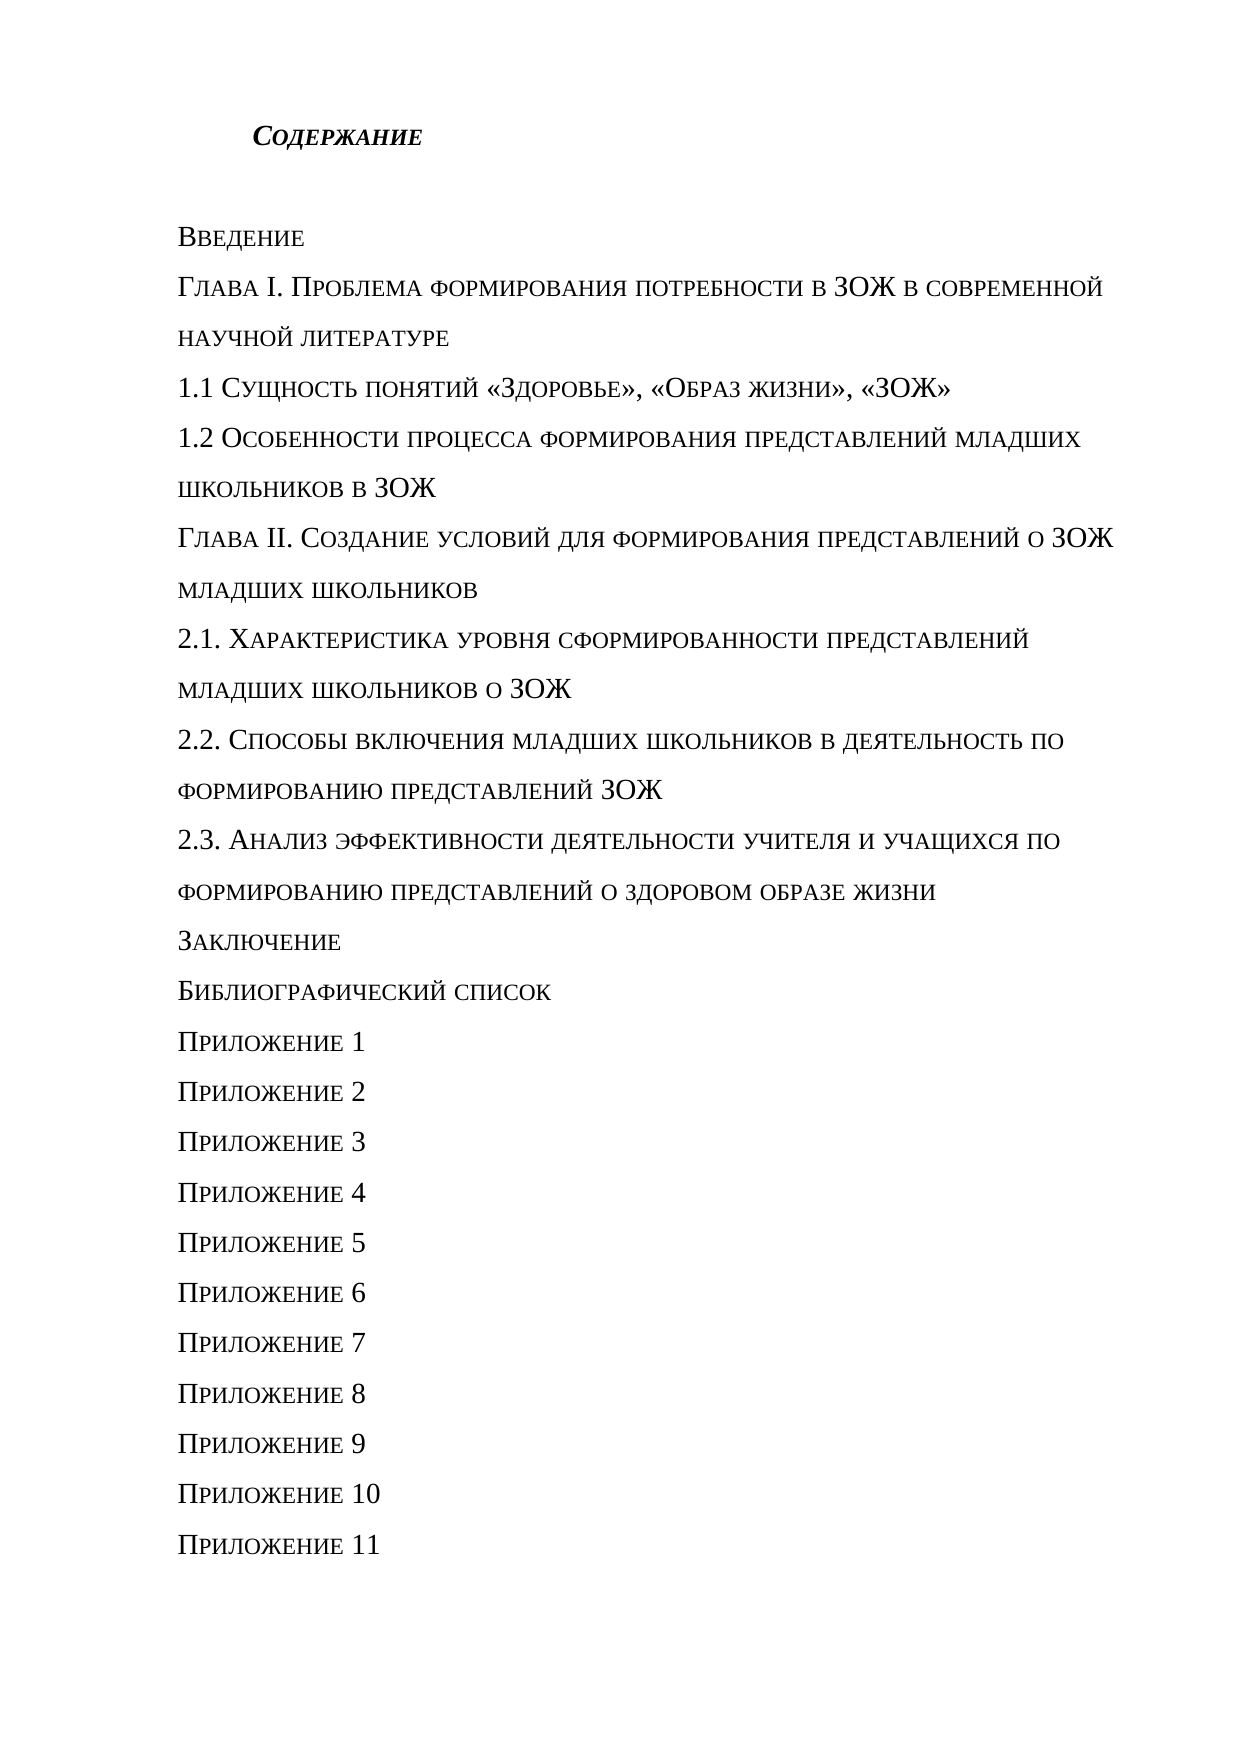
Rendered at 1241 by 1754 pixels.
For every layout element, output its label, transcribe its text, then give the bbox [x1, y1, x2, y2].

text Приложение 10 [177, 1477, 1152, 1510]
text Приложение 5 [177, 1225, 1152, 1258]
text Приложение 3 [177, 1124, 1152, 1158]
text Глава I. Проблема формирования потребности в ЗОЖ в современной научной литературе [177, 269, 1152, 353]
text Приложение 6 [177, 1275, 1152, 1309]
text Заключение [177, 923, 1152, 957]
text Приложение 4 [177, 1175, 1152, 1208]
text Содержание [177, 118, 1152, 152]
text Приложение 8 [177, 1376, 1152, 1409]
text Приложение 7 [177, 1326, 1152, 1359]
text Глава II. Создание условий для формирования представлений о ЗОЖ младших школьников [177, 521, 1152, 604]
text Приложение 11 [177, 1527, 1152, 1560]
text Введение [177, 219, 1152, 252]
text 1.2 Особенности процесса формирования представлений младших школьников в ЗОЖ [177, 420, 1152, 504]
text 2.1. Характеристика уровня сформированности представлений младших школьников о ЗОЖ [177, 621, 1152, 705]
text 2.3. Анализ эффективности деятельности учителя и учащихся по формированию представлений о здоровом образе жизни [177, 822, 1152, 906]
text Приложение 9 [177, 1426, 1152, 1460]
text 1.1 Сущность понятий «Здоровье», «Образ жизни», «ЗОЖ» [177, 370, 1152, 403]
text Приложение 1 [177, 1024, 1152, 1057]
text Приложение 2 [177, 1074, 1152, 1108]
text 2.2. Способы включения младших школьников в деятельность по формированию представлений ЗОЖ [177, 722, 1152, 806]
text Библиографический список [177, 973, 1152, 1007]
